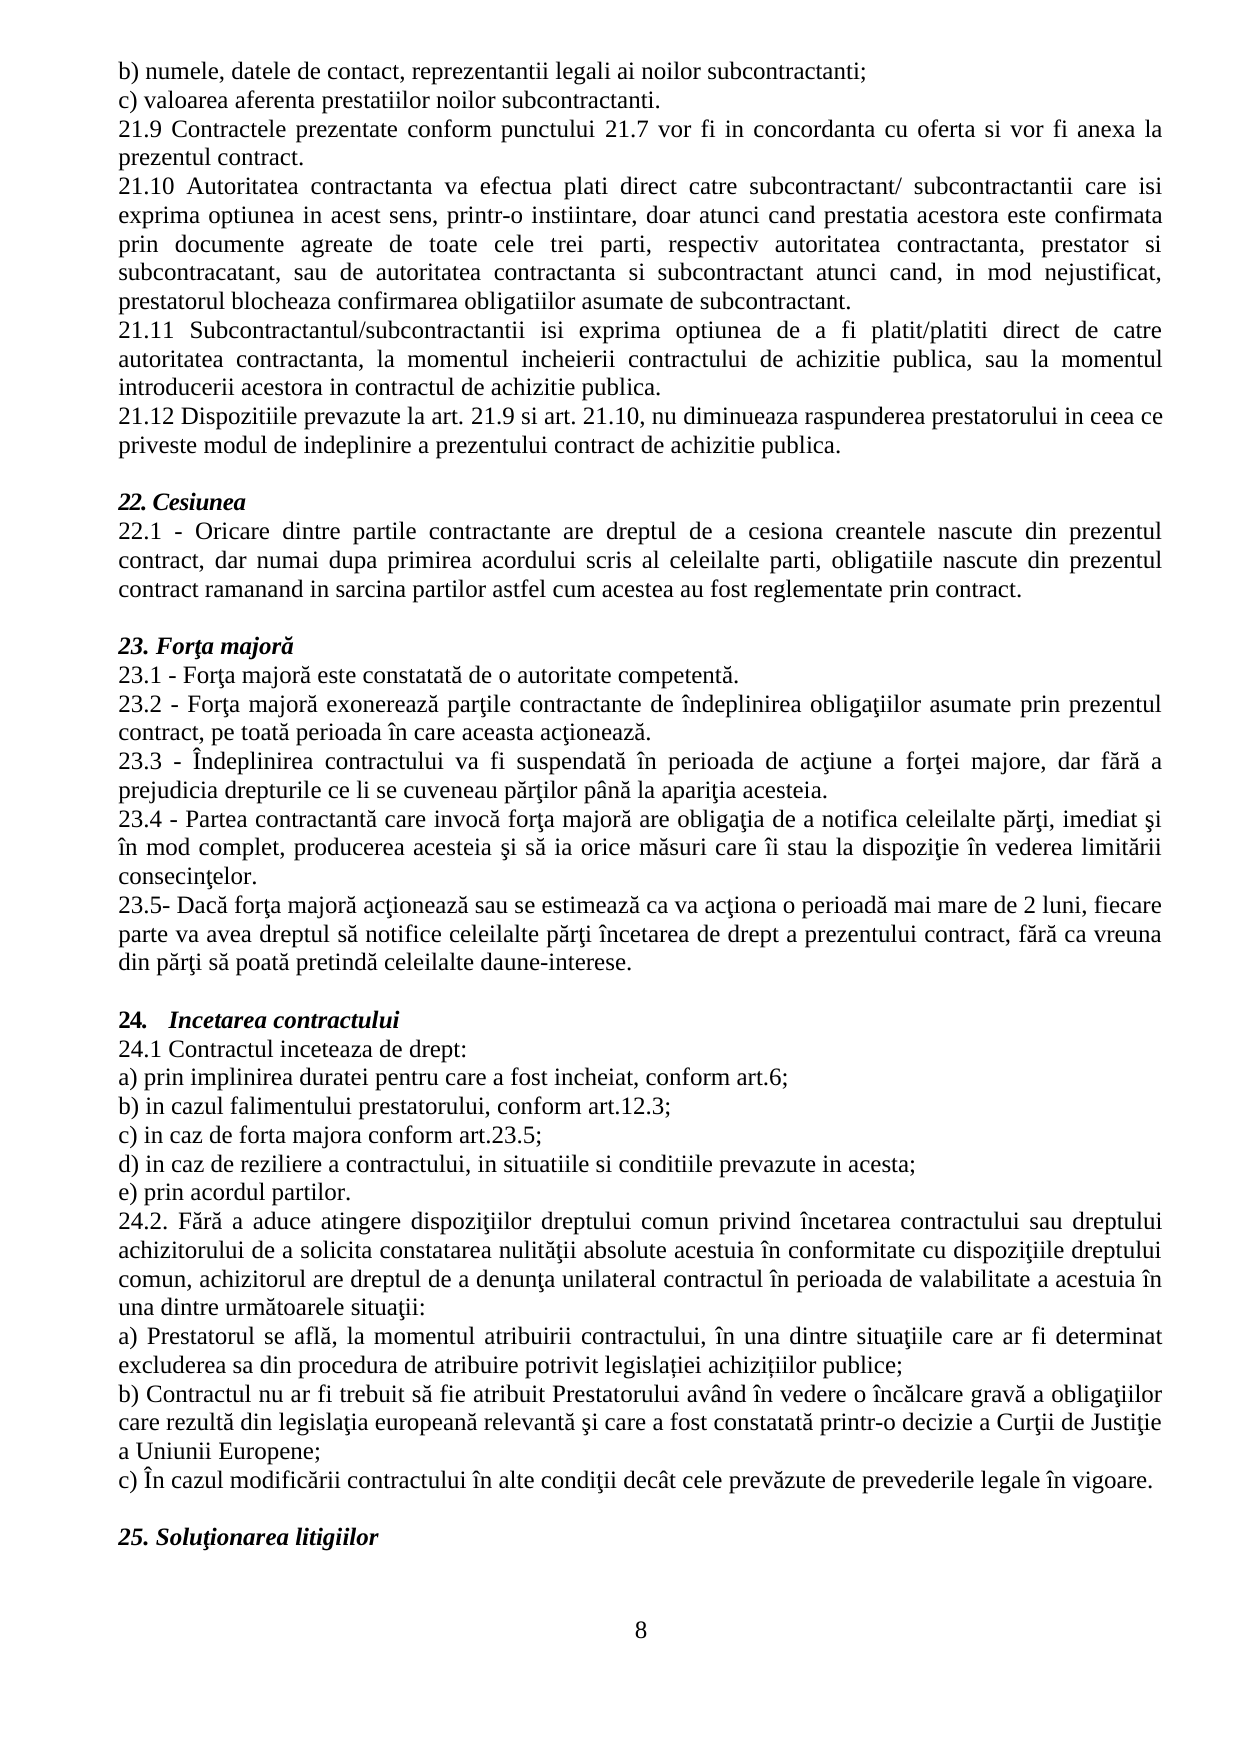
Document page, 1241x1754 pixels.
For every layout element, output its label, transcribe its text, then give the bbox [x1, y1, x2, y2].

text 21.11 Subcontractantul/subcontractantii isi exprima optiunea de a fi platit/platiti direct de catre autoritatea contractanta, la momentul incheierii contractului de achizitie publica, sau la momentul introducerii acestora in contractul de achizitie publica. [118, 315, 1163, 401]
text c) in caz de forta majora conform art.23.5; [118, 1120, 1163, 1149]
text c) În cazul modificării contractului în alte condiţii decât cele prevăzute de prevederile legale în vigoare. [118, 1465, 1163, 1494]
text 22.1 - Oricare dintre partile contractante are dreptul de a cesiona creantele nascute din prezentul contract, dar numai dupa primirea acordului scris al celeilalte parti, obligatiile nascute din prezentul contract ramanand in sarcina partilor astfel cum acestea au fost reglementate prin contract. [118, 516, 1163, 602]
text 21.9 Contractele prezentate conform punctului 21.7 vor fi in concordanta cu oferta si vor fi anexa la prezentul contract. [118, 114, 1163, 171]
text b) Contractul nu ar fi trebuit să fie atribuit Prestatorului având în vedere o încălcare gravă a obligaţiilor care rezultă din legislaţia europeană relevantă şi care a fost constatată printr-o decizie a Curţii de Justiţie a Uniunii Europene; [118, 1379, 1163, 1465]
text 21.10 Autoritatea contractanta va efectua plati direct catre subcontractant/ subcontractantii care isi exprima optiunea in acest sens, printr-o instiintare, doar atunci cand prestatia acestora este confirmata prin documente agreate de toate cele trei parti, respectiv autoritatea contractanta, prestator si subcontracatant, sau de autoritatea contractanta si subcontractant atunci cand, in mod nejustificat, prestatorul blocheaza confirmarea obligatiilor asumate de subcontractant. [118, 171, 1163, 315]
text 22. Cesiunea [118, 487, 1163, 516]
text 23.4 - Partea contractantă care invocă forţa majoră are obligaţia de a notifica celeilalte părţi, imediat şi în mod complet, producerea acesteia şi să ia orice măsuri care îi stau la dispoziţie în vederea limitării consecinţelor. [118, 804, 1163, 890]
text 23.2 - Forţa majoră exonerează parţile contractante de îndeplinirea obligaţiilor asumate prin prezentul contract, pe toată perioada în care aceasta acţionează. [118, 689, 1163, 746]
text d) in caz de reziliere a contractului, in situatiile si conditiile prevazute in acesta; [118, 1149, 1163, 1177]
text 21.12 Dispozitiile prevazute la art. 21.9 si art. 21.10, nu diminueaza raspunderea prestatorului in ceea ce priveste modul de indeplinire a prezentului contract de achizitie publica. [118, 401, 1163, 459]
text 23.5- Dacă forţa majoră acţionează sau se estimează ca va acţiona o perioadă mai mare de 2 luni, fiecare parte va avea dreptul să notifice celeilalte părţi încetarea de drept a prezentului contract, fără ca vreuna din părţi să poată pretindă celeilalte daune-interese. [118, 890, 1163, 976]
text a) prin implinirea duratei pentru care a fost incheiat, conform art.6; [118, 1062, 1163, 1091]
text e) prin acordul partilor. [118, 1177, 1163, 1206]
text c) valoarea aferenta prestatiilor noilor subcontractanti. [118, 85, 1163, 114]
text 23.1 - Forţa majoră este constatată de o autoritate competentă. [118, 660, 1163, 689]
text b) numele, datele de contact, reprezentantii legali ai noilor subcontractanti; [118, 56, 1163, 85]
text 25. Soluţionarea litigiilor [118, 1522, 1163, 1551]
text 23.3 - Îndeplinirea contractului va fi suspendată în perioada de acţiune a forţei majore, dar fără a prejudicia drepturile ce li se cuveneau părţilor până la apariţia acesteia. [118, 746, 1163, 804]
text 23. Forţa majoră [118, 631, 1163, 660]
text b) in cazul falimentului prestatorului, conform art.12.3; [118, 1091, 1163, 1120]
text 24.1 Contractul inceteaza de drept: [118, 1034, 1163, 1062]
text a) Prestatorul se află, la momentul atribuirii contractului, în una dintre situaţiile care ar fi determinat excluderea sa din procedura de atribuire potrivit legislației achizițiilor publice; [118, 1321, 1163, 1379]
text 24.2. Fără a aduce atingere dispoziţiilor dreptului comun privind încetarea contractului sau dreptului achizitorului de a solicita constatarea nulităţii absolute acestuia în conformitate cu dispoziţiile dreptului comun, achizitorul are dreptul de a denunţa unilateral contractul în perioada de valabilitate a acestuia în una dintre următoarele situaţii: [118, 1206, 1163, 1321]
text 24. Incetarea contractului [118, 1005, 1163, 1034]
